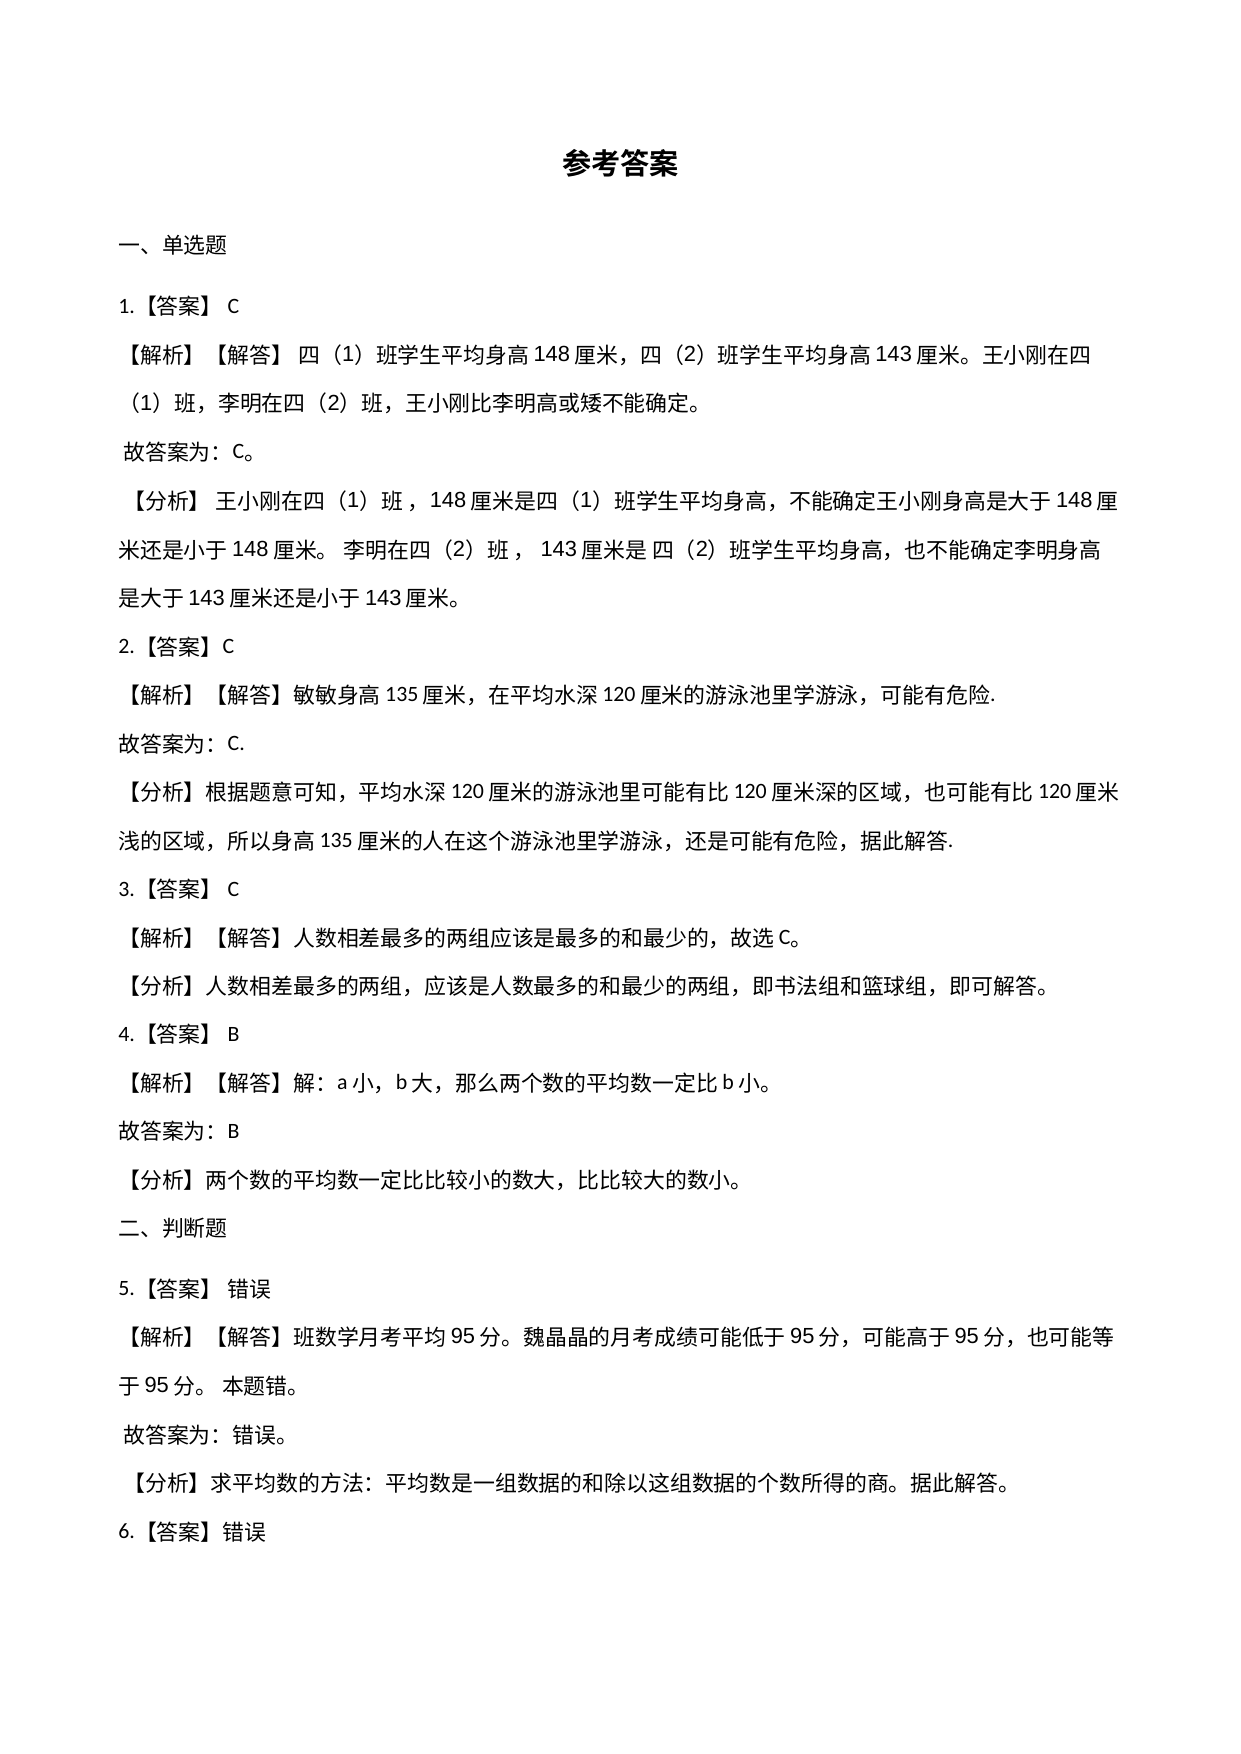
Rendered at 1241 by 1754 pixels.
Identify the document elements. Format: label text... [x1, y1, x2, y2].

text 【解析】【解答】人数相差最多的两组应该是最多的和最少的，故选C。 [118, 920, 1122, 953]
text 二、判断题 [118, 1211, 1122, 1243]
text 6.【答案】错误 [118, 1514, 1122, 1547]
text 【解析】【解答】敏敏身高135厘米，在平均水深120厘米的游泳池里学游泳，可能有危险. 故答案为：C. [118, 678, 1122, 759]
text 【解析】【解答】 四（1）班学生平均身高148厘米，四（2）班学生平均身高143厘米。王小刚在四（1）班，李明在四（2）班，王小刚比李明高或矮不能确定。 故答案为：C。 【分析】 王小刚在四（1）班 ，148厘米是四（1）班学生平均身高，不能确定王小刚身高是大于148厘米还是小于148厘米。 李明在四（2）班 ， 143厘米是 四（2）班学生平均身高，也不能确定李明身高是大于143厘米还是小于143厘米。 [118, 337, 1122, 613]
text 1.【答案】 C [118, 289, 1122, 321]
text 【解析】【解答】解：a小，b大，那么两个数的平均数一定比b小。 故答案为：B [118, 1065, 1122, 1146]
text 5.【答案】 错误 [118, 1271, 1122, 1304]
text 参考答案 [118, 129, 1122, 194]
text 【解析】【解答】班数学月考平均95分。魏晶晶的月考成绩可能低于95分，可能高于95分，也可能等于95分。 本题错。 故答案为：错误。 【分析】求平均数的方法：平均数是一组数据的和除以这组数据的个数所得的商。据此解答。 [118, 1320, 1122, 1498]
text 【分析】两个数的平均数一定比比较小的数大，比比较大的数小。 [118, 1162, 1122, 1195]
text 4.【答案】 B [118, 1017, 1122, 1049]
text 2.【答案】C [118, 629, 1122, 662]
text 3.【答案】 C [118, 872, 1122, 904]
text 一、单选题 [118, 228, 1122, 261]
text 【分析】人数相差最多的两组，应该是人数最多的和最少的两组，即书法组和篮球组，即可解答。 [118, 968, 1122, 1001]
text 【分析】根据题意可知，平均水深120厘米的游泳池里可能有比120厘米深的区域，也可能有比120厘米浅的区域，所以身高135厘米的人在这个游泳池里学游泳，还是可能有危险，据此解答. [118, 775, 1122, 856]
